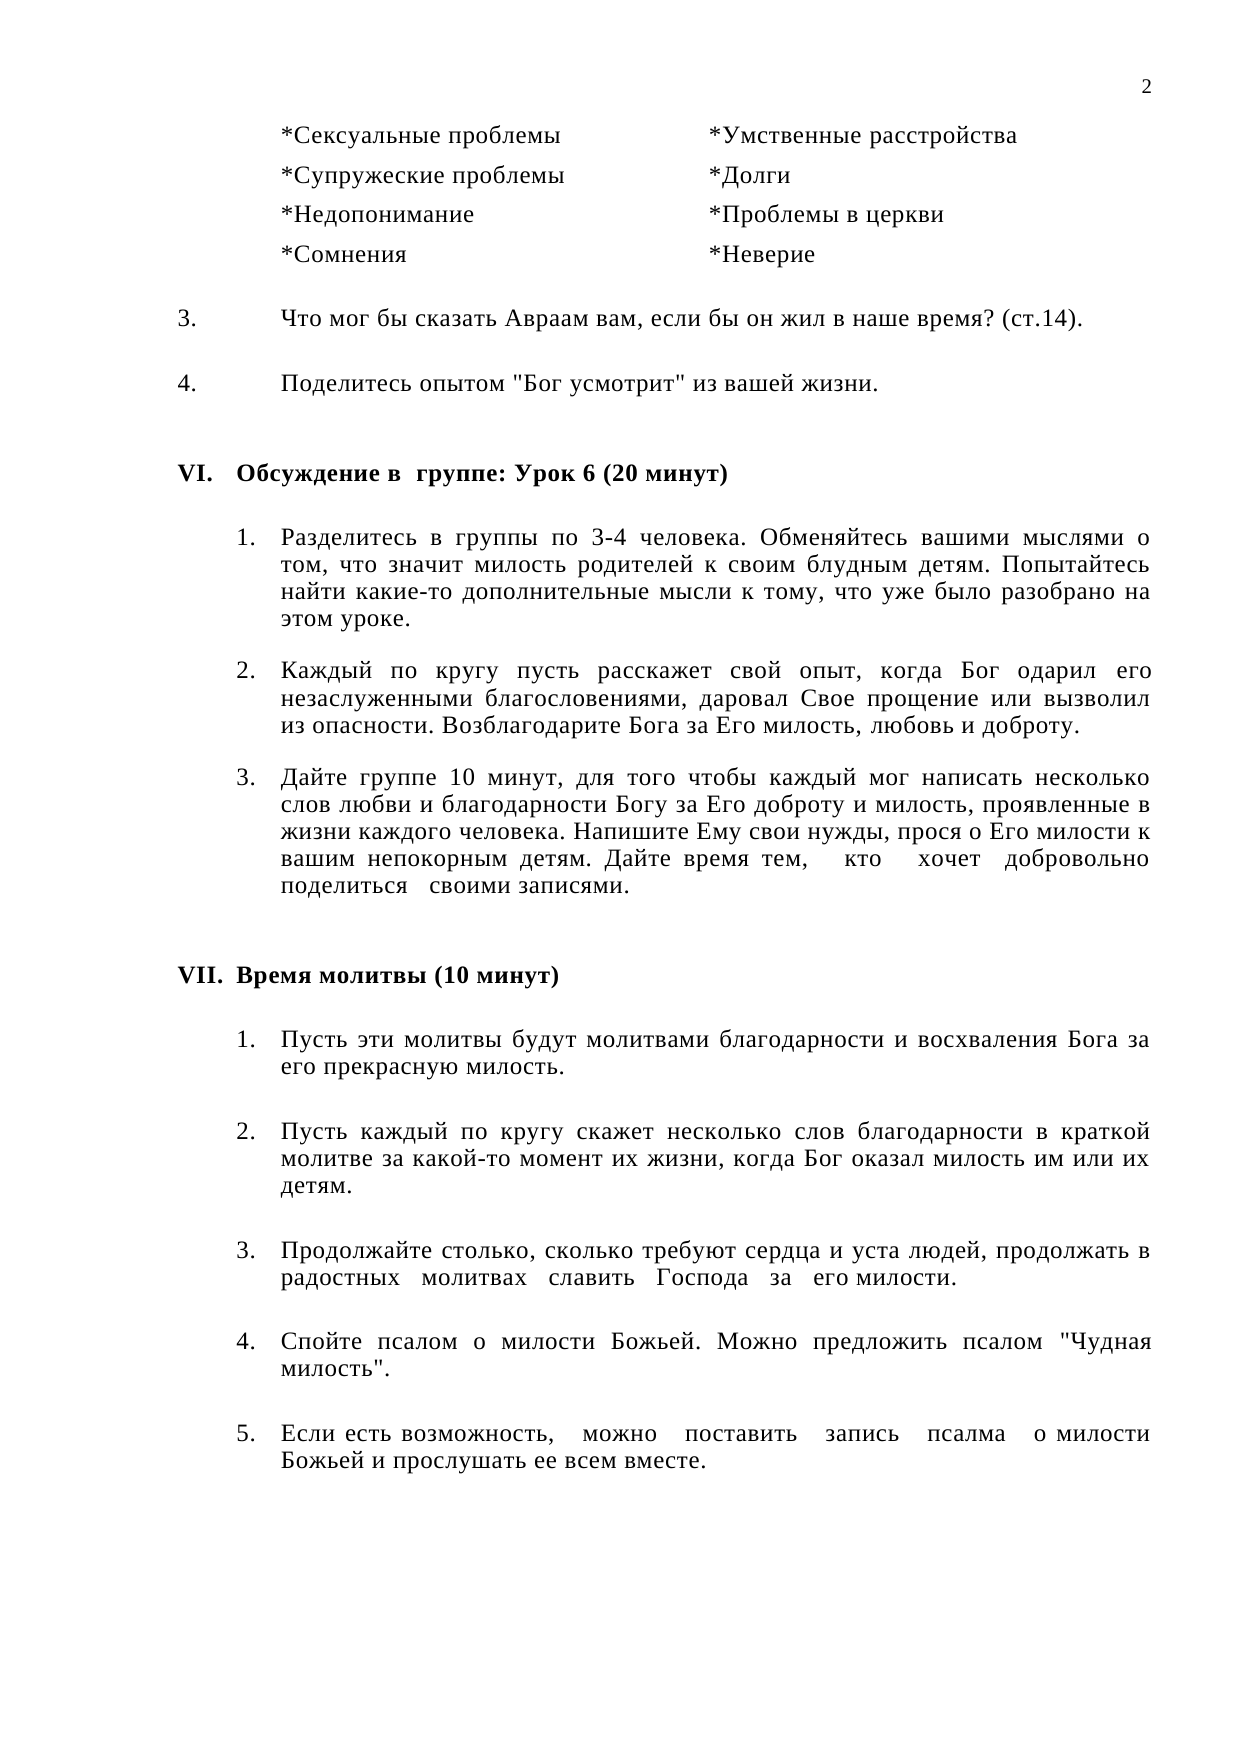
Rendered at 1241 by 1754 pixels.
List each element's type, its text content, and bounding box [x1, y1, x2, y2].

list Если есть возможность, можно поставить запись псалма о милости Божьей и прослушать ее всем вместе. [236, 1420, 1152, 1474]
list Пусть эти молитвы будут молитвами благодарности и восхваления Бога за его прекрасную милость. [236, 1026, 1152, 1080]
list Обсуждение в группе: Урок 6 (20 минут) [177, 459, 1152, 486]
text *Недопонимание *Проблемы в церкви [281, 201, 1152, 228]
text *Сексуальные проблемы *Умственные расстройства [281, 122, 1152, 149]
list Что мог бы сказать Авраам вам, если бы он жил в наше время? (ст.14). [177, 305, 1152, 332]
list Спойте псалом о милости Божьей. Можно предложить псалом "Чудная милость". [236, 1328, 1152, 1382]
list Пусть каждый по кругу скажет несколько слов благодарности в краткой молитве за какой-то момент их жизни, когда Бог оказал милость им или их детям. [236, 1118, 1152, 1199]
list Время молитвы (10 минут) [177, 961, 1152, 988]
text *Супружеские проблемы *Долги [281, 161, 1152, 188]
list Дайте группе 10 минут, для того чтобы каждый мог написать несколько слов любви и благодарности Богу за Его доброту и милость, проявленные в жизни каждого человека. Напишите Ему свои нужды, прося о Его милости к вашим непокорным детям. Дайте время тем, кто хочет добровольно поделиться своими записями. [236, 763, 1152, 899]
text *Сомнения *Неверие [281, 241, 1152, 268]
list Поделитесь опытом "Бог усмотрит" из вашей жизни. [177, 370, 1152, 397]
list Разделитесь в группы по 3-4 человека. Обменяйтесь вашими мыслями о том, что значит милость родителей к своим блудным детям. Попытайтесь найти какие-то дополнительные мысли к тому, что уже было разобрано на этом уроке. [236, 524, 1152, 632]
list Продолжайте столько, сколько требуют сердца и уста людей, продолжать в радостных молитвах славить Господа за его милости. [236, 1236, 1152, 1291]
list Каждый по кругу пусть расскажет свой опыт, когда Бог одарил его незаслуженными благословениями, даровал Свое прощение или вызволил из опасности. Возблагодарите Бога за Его милость, любовь и доброту. [236, 657, 1152, 738]
